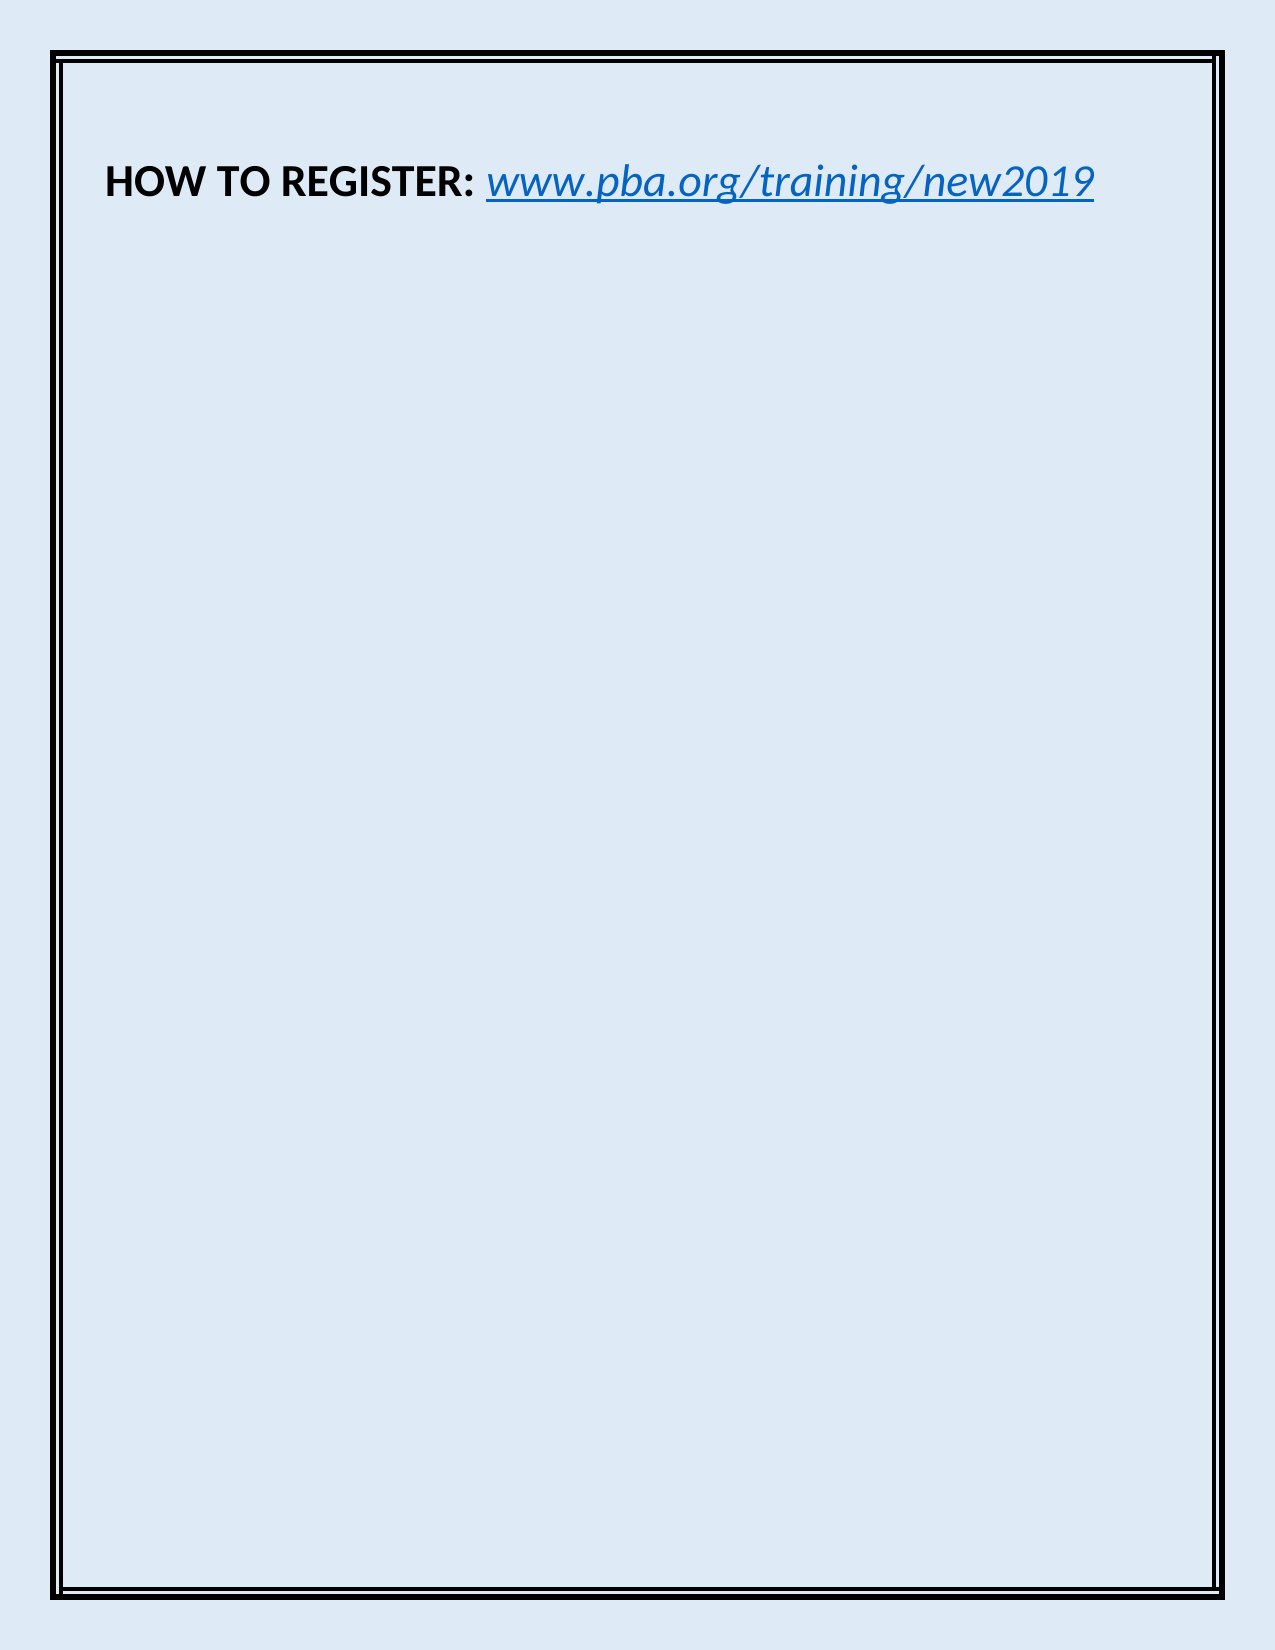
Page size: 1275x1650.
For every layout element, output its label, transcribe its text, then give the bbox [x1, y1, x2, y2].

text HOW TO REGISTER: www.pba.org/training/new2019 [105, 152, 1170, 208]
